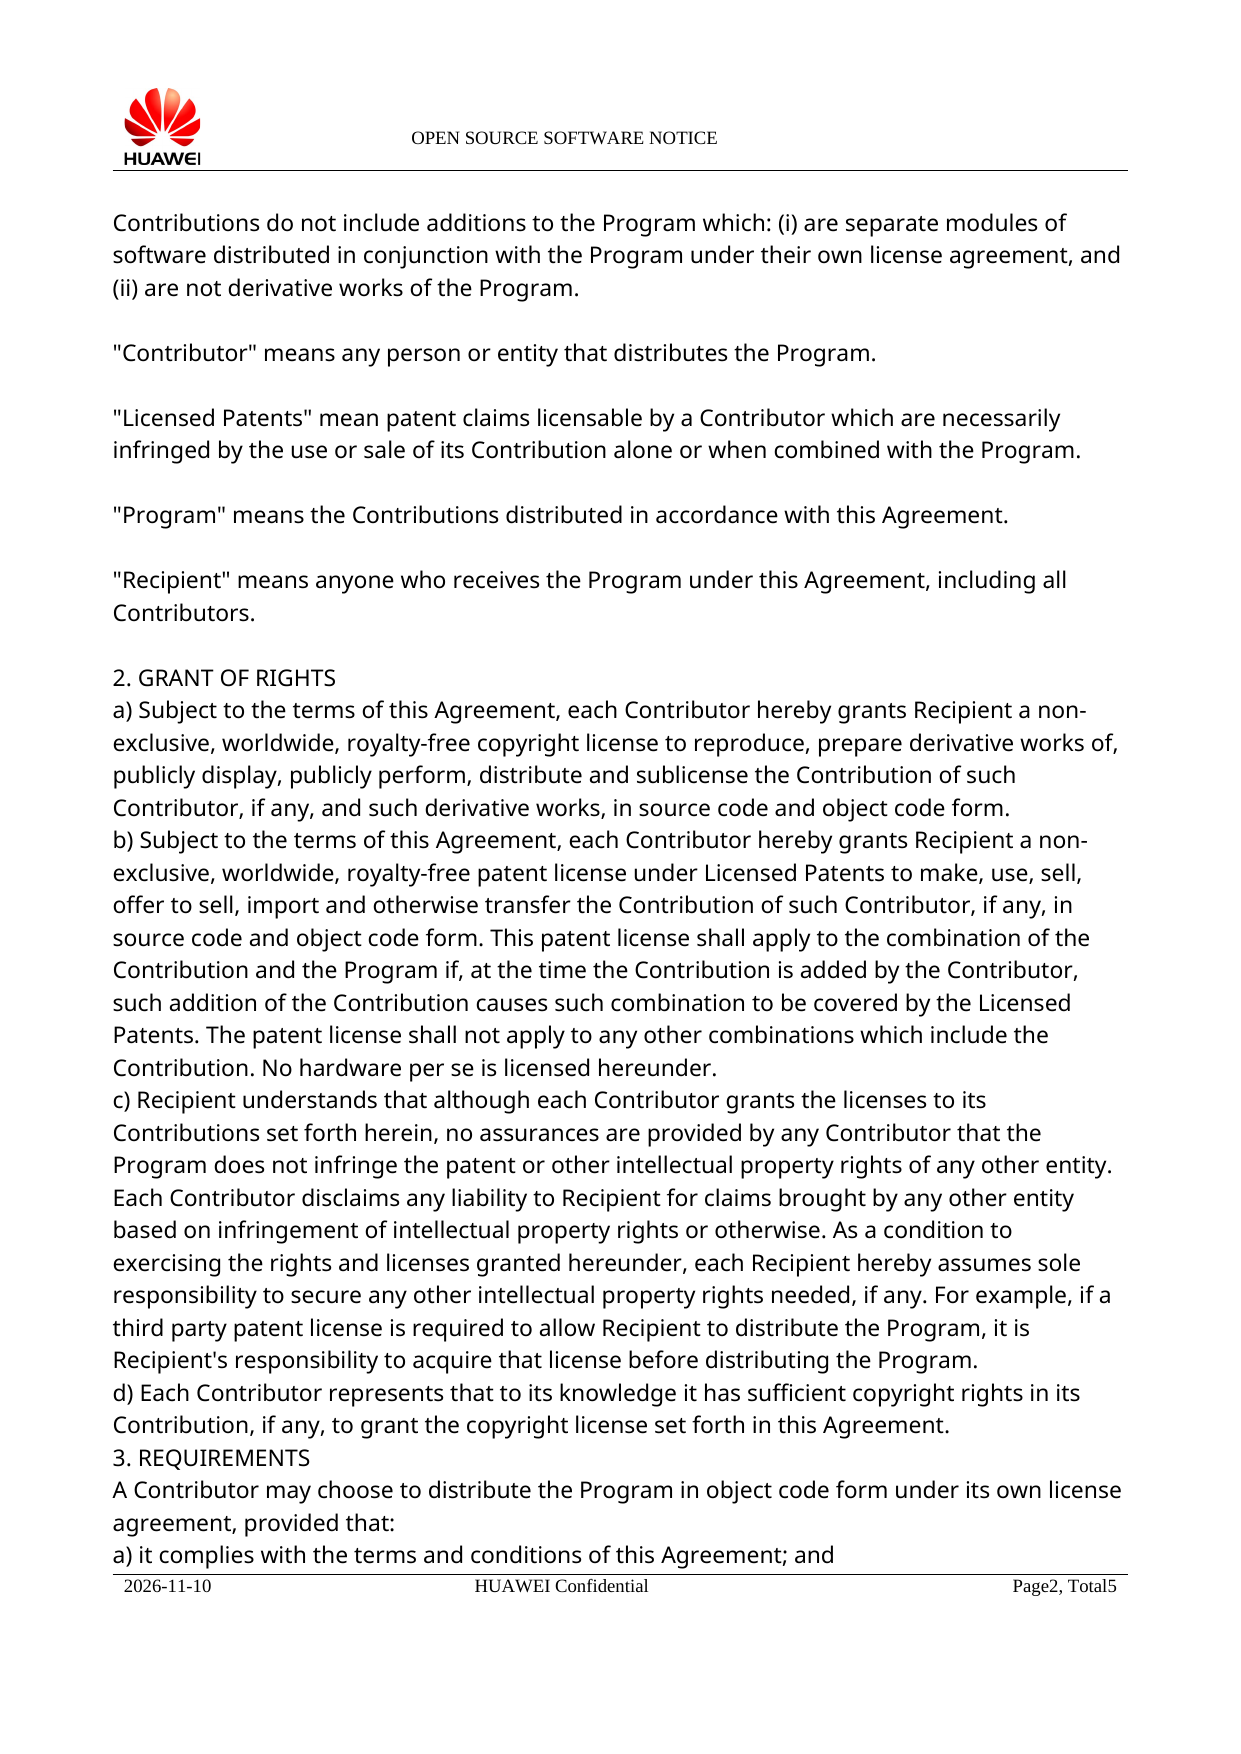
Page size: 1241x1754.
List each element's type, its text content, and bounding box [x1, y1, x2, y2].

text b) Subject to the terms of this Agreement, each Contributor hereby grants Recipient a non-exclusive, worldwide, royalty-free patent license under Licensed Patents to make, use, sell, offer to sell, import and otherwise transfer the Contribution of such Contributor, if any, in source code and object code form. This patent license shall apply to the combination of the Contribution and the Program if, at the time the Contribution is added by the Contributor, such addition of the Contribution causes such combination to be covered by the Licensed Patents. The patent license shall not apply to any other combinations which include the Contribution. No hardware per se is licensed hereunder. [112, 824, 1128, 1084]
text "Program" means the Contributions distributed in accordance with this Agreement. [112, 499, 1128, 531]
text 2. GRANT OF RIGHTS [112, 661, 1128, 694]
text d) Each Contributor represents that to its knowledge it has sufficient copyright rights in its Contribution, if any, to grant the copyright license set forth in this Agreement. [112, 1376, 1128, 1441]
text a) it complies with the terms and conditions of this Agreement; and [112, 1539, 1128, 1571]
text 3. REQUIREMENTS [112, 1441, 1128, 1474]
text A Contributor may choose to distribute the Program in object code form under its own license agreement, provided that: [112, 1474, 1128, 1539]
text "Contributor" means any person or entity that distributes the Program. [112, 336, 1128, 369]
picture [124, 88, 201, 165]
text a) Subject to the terms of this Agreement, each Contributor hereby grants Recipient a non-exclusive, worldwide, royalty-free copyright license to reproduce, prepare derivative works of, publicly display, publicly perform, distribute and sublicense the Contribution of such Contributor, if any, and such derivative works, in source code and object code form. [112, 694, 1128, 824]
text "Recipient" means anyone who receives the Program under this Agreement, including all Contributors. [112, 564, 1128, 629]
text c) Recipient understands that although each Contributor grants the licenses to its Contributions set forth herein, no assurances are provided by any Contributor that the Program does not infringe the patent or other intellectual property rights of any other entity. Each Contributor disclaims any liability to Recipient for claims brought by any other entity based on infringement of intellectual property rights or otherwise. As a condition to exercising the rights and licenses granted hereunder, each Recipient hereby assumes sole responsibility to secure any other intellectual property rights needed, if any. For example, if a third party patent license is required to allow Recipient to distribute the Program, it is Recipient's responsibility to acquire that license before distributing the Program. [112, 1084, 1128, 1376]
text "Licensed Patents" mean patent claims licensable by a Contributor which are necessarily infringed by the use or sale of its Contribution alone or when combined with the Program. [112, 401, 1128, 466]
